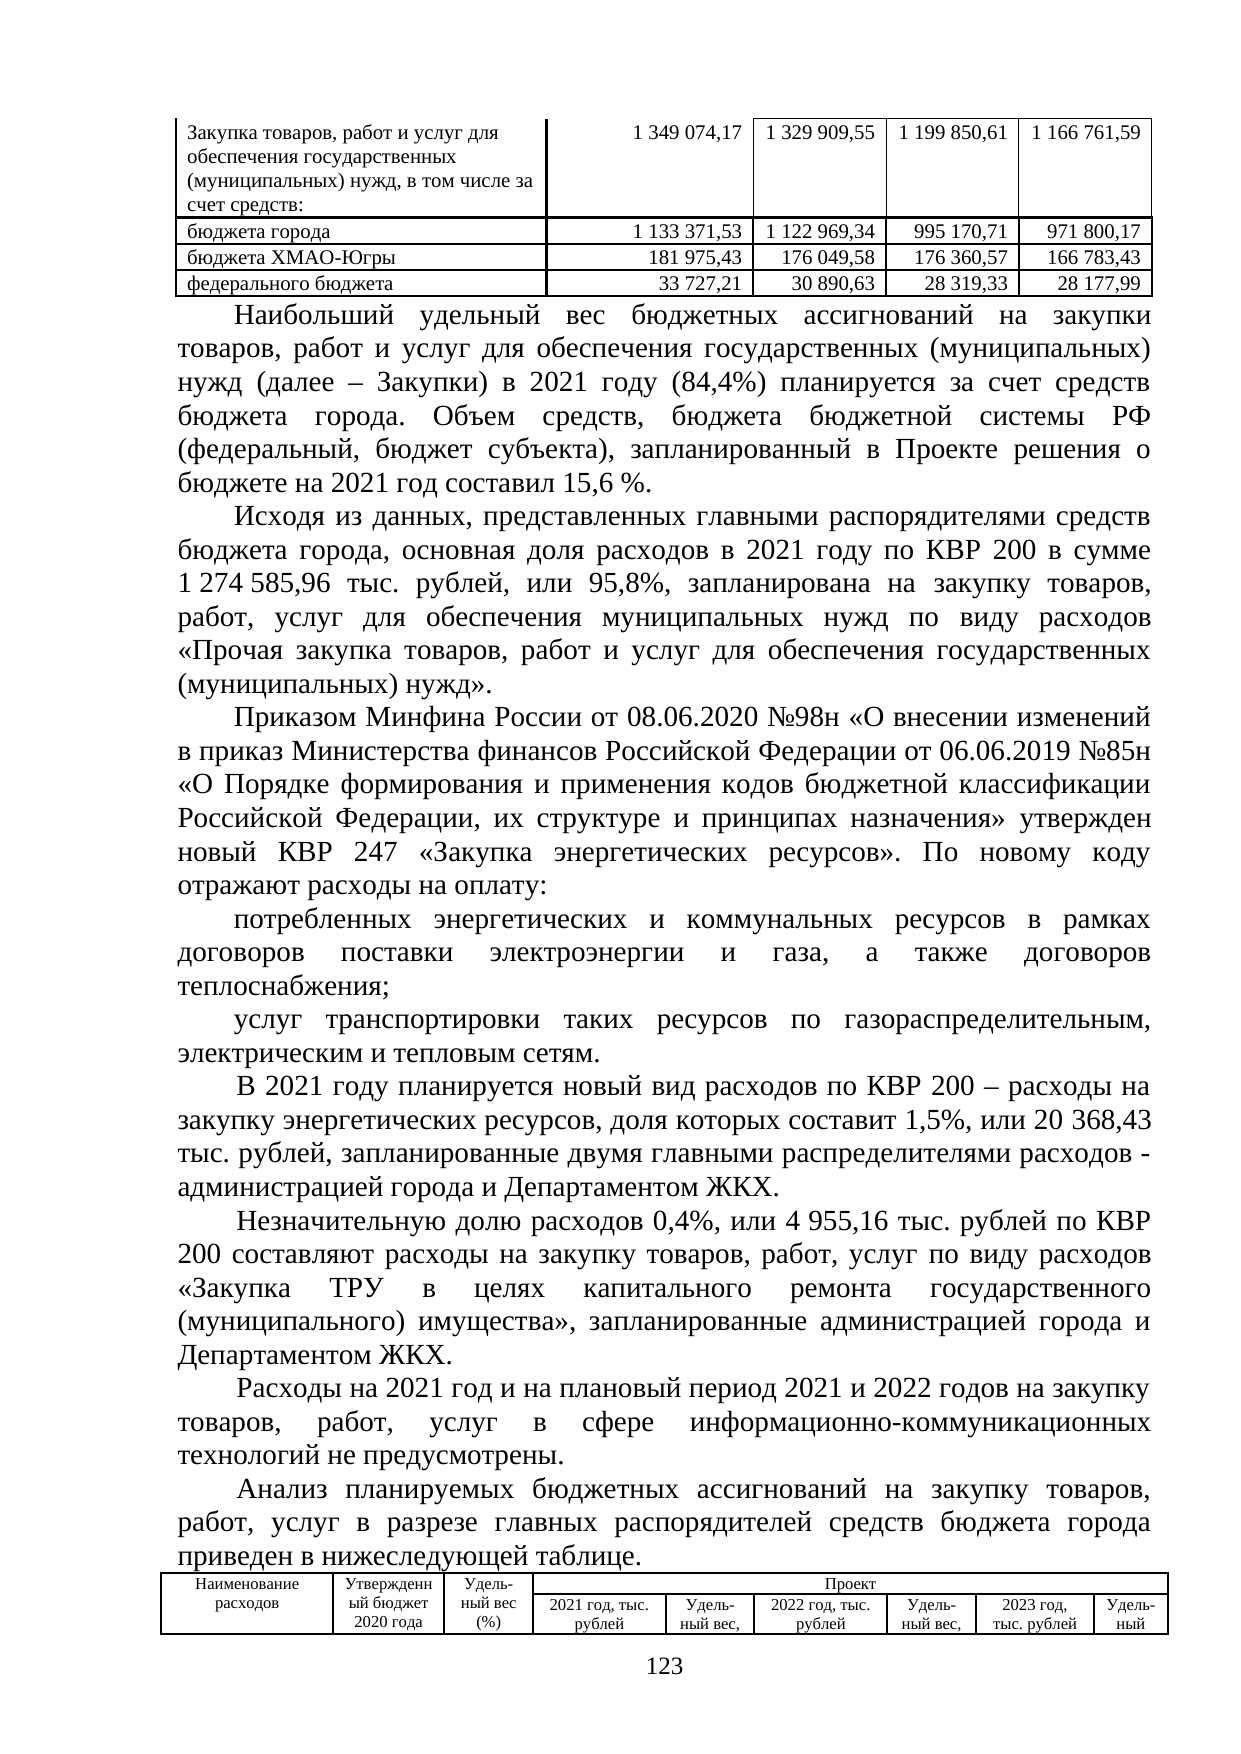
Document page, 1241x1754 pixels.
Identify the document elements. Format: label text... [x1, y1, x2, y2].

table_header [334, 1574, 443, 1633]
text Наибольший удельный вес бюджетных ассигнований на закупки товаров, работ и услуг для обеспечения государственных (муниципальных) нужд (далее – Закупки) в 2021 году (84,4%) планируется за счет средств бюджета города. Объем средств, бюджета бюджетной системы РФ (федеральный, бюджет субъекта), запланированный в Проекте решения о бюджете на 2021 год составил 15,6 %. [177, 297, 1152, 498]
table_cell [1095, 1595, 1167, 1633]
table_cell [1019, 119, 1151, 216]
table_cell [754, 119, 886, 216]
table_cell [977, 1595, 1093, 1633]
text Приказом Минфина России от 08.06.2020 №98н «О внесении изменений в приказ Министерства финансов Российской Федерации от 06.06.2019 №85н «О Порядке формирования и применения кодов бюджетной классификации Российской Федерации, их структуре и принципах назначения» утвержден новый КВР 247 «Закупка энергетических ресурсов». По новому коду отражают расходы на оплату: [177, 699, 1152, 901]
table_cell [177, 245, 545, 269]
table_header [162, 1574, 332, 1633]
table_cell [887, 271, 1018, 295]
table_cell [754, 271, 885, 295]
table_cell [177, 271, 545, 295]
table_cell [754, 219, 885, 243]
text потребленных энергетических и коммунальных ресурсов в рамках договоров поставки электроэнергии и газа, а также договоров теплоснабжения; [177, 901, 1152, 1001]
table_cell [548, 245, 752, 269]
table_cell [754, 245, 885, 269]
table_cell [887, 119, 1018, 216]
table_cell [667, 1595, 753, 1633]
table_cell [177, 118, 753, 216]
text В 2021 году планируется новый вид расходов по КВР 200 – расходы на закупку энергетических ресурсов, доля которых составит 1,5%, или 20 368,43 тыс. рублей, запланированные двумя главными распределителями расходов -администрацией города и Департаментом ЖКХ. [177, 1068, 1152, 1203]
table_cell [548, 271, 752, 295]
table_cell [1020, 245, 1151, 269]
text Незначительную долю расходов 0,4%, или 4 955,16 тыс. рублей по КВР 200 составляют расходы на закупку товаров, работ, услуг по виду расходов «Закупка ТРУ в целях капитального ремонта государственного (муниципального) имущества», запланированные администрацией города и Департаментом ЖКХ. [177, 1203, 1152, 1370]
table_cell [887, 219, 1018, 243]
text Расходы на 2021 год и на плановый период 2021 и 2022 годов на закупку товаров, работ, услуг в сфере информационно-коммуникационных технологий не предусмотрены. [177, 1370, 1152, 1471]
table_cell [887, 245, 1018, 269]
text Исходя из данных, представленных главными распорядителями средств бюджета города, основная доля расходов в 2021 году по КВР 200 в сумме 1 274 585,96 тыс. рублей, или 95,8%, запланирована на закупку товаров, работ, услуг для обеспечения муниципальных нужд по виду расходов «Прочая закупка товаров, работ и услуг для обеспечения государственных (муниципальных) нужд». [177, 498, 1152, 699]
text Анализ планируемых бюджетных ассигнований на закупку товаров, работ, услуг в разрезе главных распорядителей средств бюджета города приведен в нижеследующей таблице. [177, 1471, 1152, 1572]
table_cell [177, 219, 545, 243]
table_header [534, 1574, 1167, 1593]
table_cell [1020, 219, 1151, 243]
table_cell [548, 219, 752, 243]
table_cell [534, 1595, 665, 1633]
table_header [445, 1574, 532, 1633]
text услуг транспортировки таких ресурсов по газораспределительным, электрическим и тепловым сетям. [177, 1001, 1152, 1068]
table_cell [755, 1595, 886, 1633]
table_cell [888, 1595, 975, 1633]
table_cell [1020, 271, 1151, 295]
